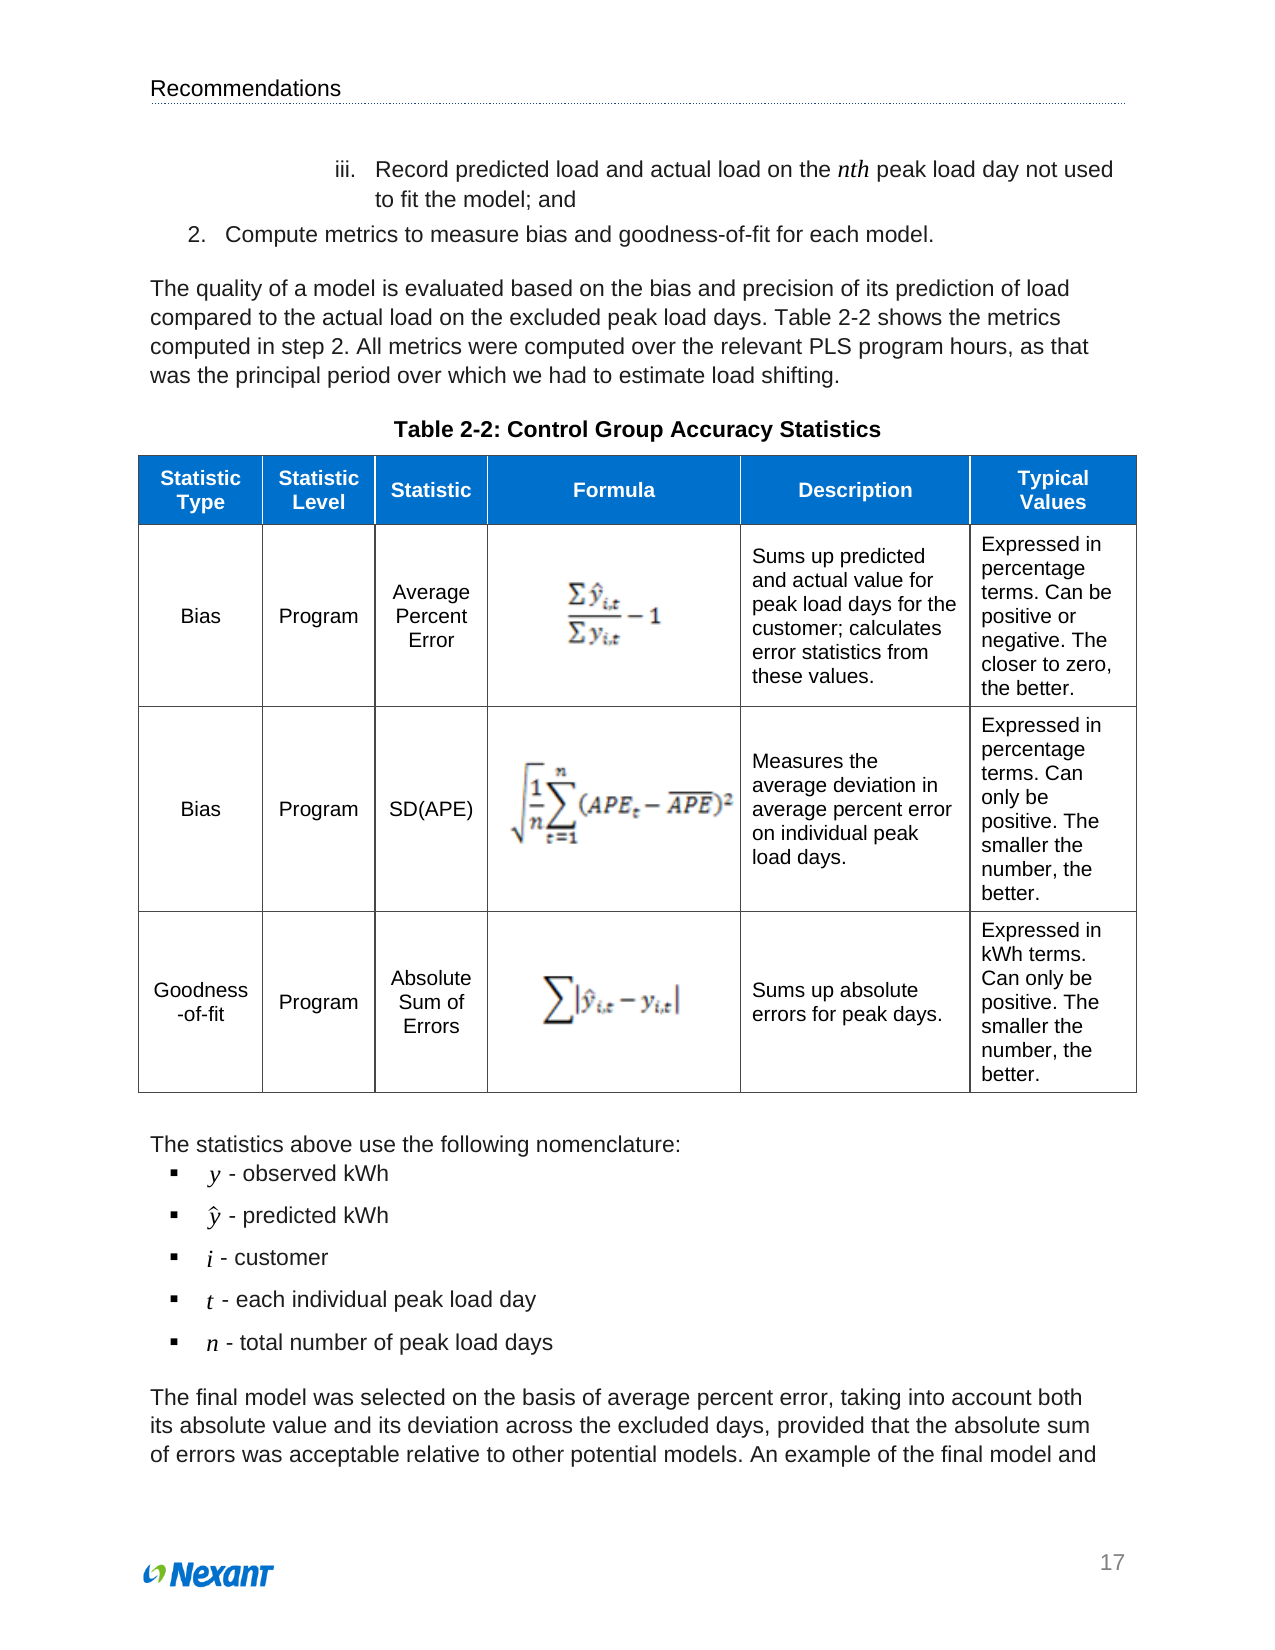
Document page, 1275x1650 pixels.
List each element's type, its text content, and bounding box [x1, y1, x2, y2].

table_header Statistic [376, 456, 487, 524]
picture [554, 570, 674, 661]
table_cell Program [263, 912, 374, 1092]
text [150, 1383, 1125, 1468]
table_cell Absolute Sum of Errors [376, 912, 487, 1092]
table_header Statistic Type [139, 456, 262, 524]
text - predicted kWh [169, 1202, 1125, 1232]
table_cell Measures the average deviation in average percent error on individual peak load days. [741, 707, 969, 911]
list Compute metrics to measure bias and goodness-of-fit for each model. [187, 221, 1125, 247]
text The statistics above use the following nomenclature: [150, 1131, 1125, 1157]
table_cell [488, 525, 740, 706]
table_cell Bias [139, 525, 262, 706]
table_cell Program [263, 525, 374, 706]
table_cell SD(APE) [376, 707, 487, 911]
text - total number of peak load days [169, 1329, 1125, 1358]
text - observed kWh [169, 1159, 1125, 1189]
table_header Statistic Level [263, 456, 374, 524]
text - customer [169, 1244, 1125, 1274]
table_header Typical Values [971, 456, 1136, 524]
table_header Formula [488, 456, 740, 524]
picture [124, 1543, 293, 1605]
table_cell Expressed in kWh terms. Can only be positive. The smaller the number, the better. [971, 912, 1136, 1092]
table_cell Sums up predicted and actual value for peak load days for the customer; calculates error statistics from these values. [741, 525, 969, 706]
table_cell [488, 707, 740, 911]
table_cell Goodness-of-fit [139, 912, 262, 1092]
picture [539, 967, 689, 1037]
table_header Description [741, 456, 969, 524]
table_cell Average Percent Error [376, 525, 487, 706]
table_cell Expressed in percentage terms. Can only be positive. The smaller the number, the better. [971, 707, 1136, 911]
list Record predicted load and actual load on the peak load day not used to fit the model; and [356, 156, 1125, 212]
table_cell Sums up absolute errors for peak days. [741, 912, 969, 1092]
text Table 2-2: Control Group Accuracy Statistics [150, 416, 1125, 442]
picture [498, 751, 740, 866]
table_cell Expressed in percentage terms. Can be positive or negative. The closer to zero, the better. [971, 525, 1136, 706]
text - each individual peak load day [169, 1286, 1125, 1316]
text The quality of a model is evaluated based on the bias and precision of its prediction of load compared to the actual load on the excluded peak load days. Table 2-2 shows the metrics computed in step 2. All metrics were computed over the relevant PLS program hours, as that was the principal period over which we had to estimate load shifting. [150, 275, 1125, 388]
table_cell Bias [139, 707, 262, 911]
table_cell Program [263, 707, 374, 911]
table_cell [488, 912, 740, 1092]
